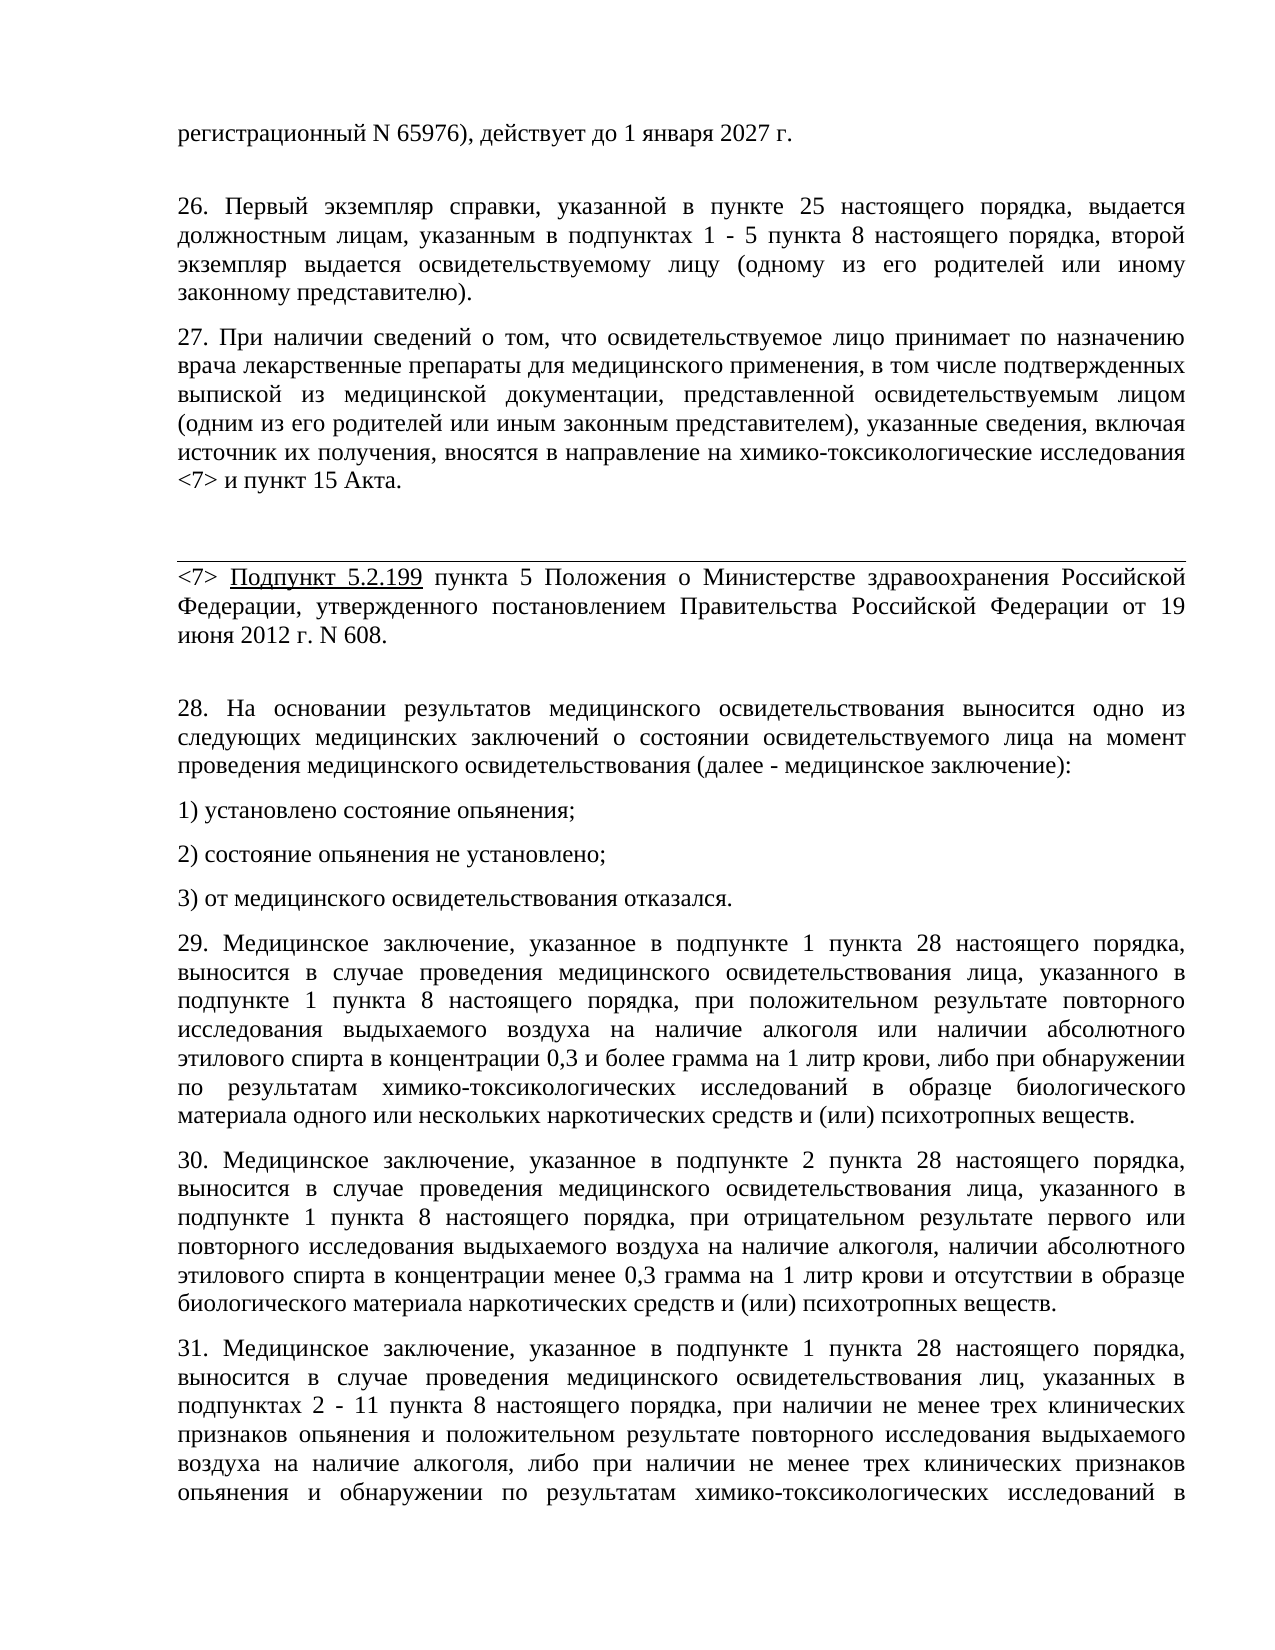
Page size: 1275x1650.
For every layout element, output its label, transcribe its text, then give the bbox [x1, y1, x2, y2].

text 28. На основании результатов медицинского освидетельствования выносится одно из следующих медицинских заключений о состоянии освидетельствуемого лица на момент проведения медицинского освидетельствования (далее - медицинское заключение): [177, 693, 1186, 779]
text 30. Медицинское заключение, указанное в подпункте 2 пункта 28 настоящего порядка, выносится в случае проведения медицинского освидетельствования лица, указанного в подпункте 1 пункта 8 настоящего порядка, при отрицательном результате первого или повторного исследования выдыхаемого воздуха на наличие алкоголя, наличии абсолютного этилового спирта в концентрации менее 0,3 грамма на 1 литр крови и отсутствии в образце биологического материала наркотических средств и (или) психотропных веществ. [177, 1145, 1186, 1317]
text 3) от медицинского освидетельствования отказался. [177, 883, 1186, 912]
text 26. Первый экземпляр справки, указанной в пункте 25 настоящего порядка, выдается должностным лицам, указанным в подпунктах 1 - 5 пункта 8 настоящего порядка, второй экземпляр выдается освидетельствуемому лицу (одному из его родителей или иному законному представителю). [177, 191, 1186, 306]
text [177, 118, 1186, 147]
text 1) установлено состояние опьянения; [177, 795, 1186, 823]
text 27. При наличии сведений о том, что освидетельствуемое лицо принимает по назначению врача лекарственные препараты для медицинского применения, в том числе подтвержденных выпиской из медицинской документации, представленной освидетельствуемым лицом (одним из его родителей или иным законным представителем), указанные сведения, включая источник их получения, вносятся в направление на химико-токсикологические исследования <7> и пункт 15 Акта. [177, 322, 1186, 494]
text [177, 1333, 1186, 1505]
text <7> Подпункт 5.2.199 пункта 5 Положения о Министерстве здравоохранения Российской Федерации, утвержденного постановлением Правительства Российской Федерации от 19 июня 2012 г. N 608. [177, 562, 1186, 648]
text 2) состояние опьянения не установлено; [177, 839, 1186, 868]
text 29. Медицинское заключение, указанное в подпункте 1 пункта 28 настоящего порядка, выносится в случае проведения медицинского освидетельствования лица, указанного в подпункте 1 пункта 8 настоящего порядка, при положительном результате повторного исследования выдыхаемого воздуха на наличие алкоголя или наличии абсолютного этилового спирта в концентрации 0,3 и более грамма на 1 литр крови, либо при обнаружении по результатам химико-токсикологических исследований в образце биологического материала одного или нескольких наркотических средств и (или) психотропных веществ. [177, 928, 1186, 1129]
